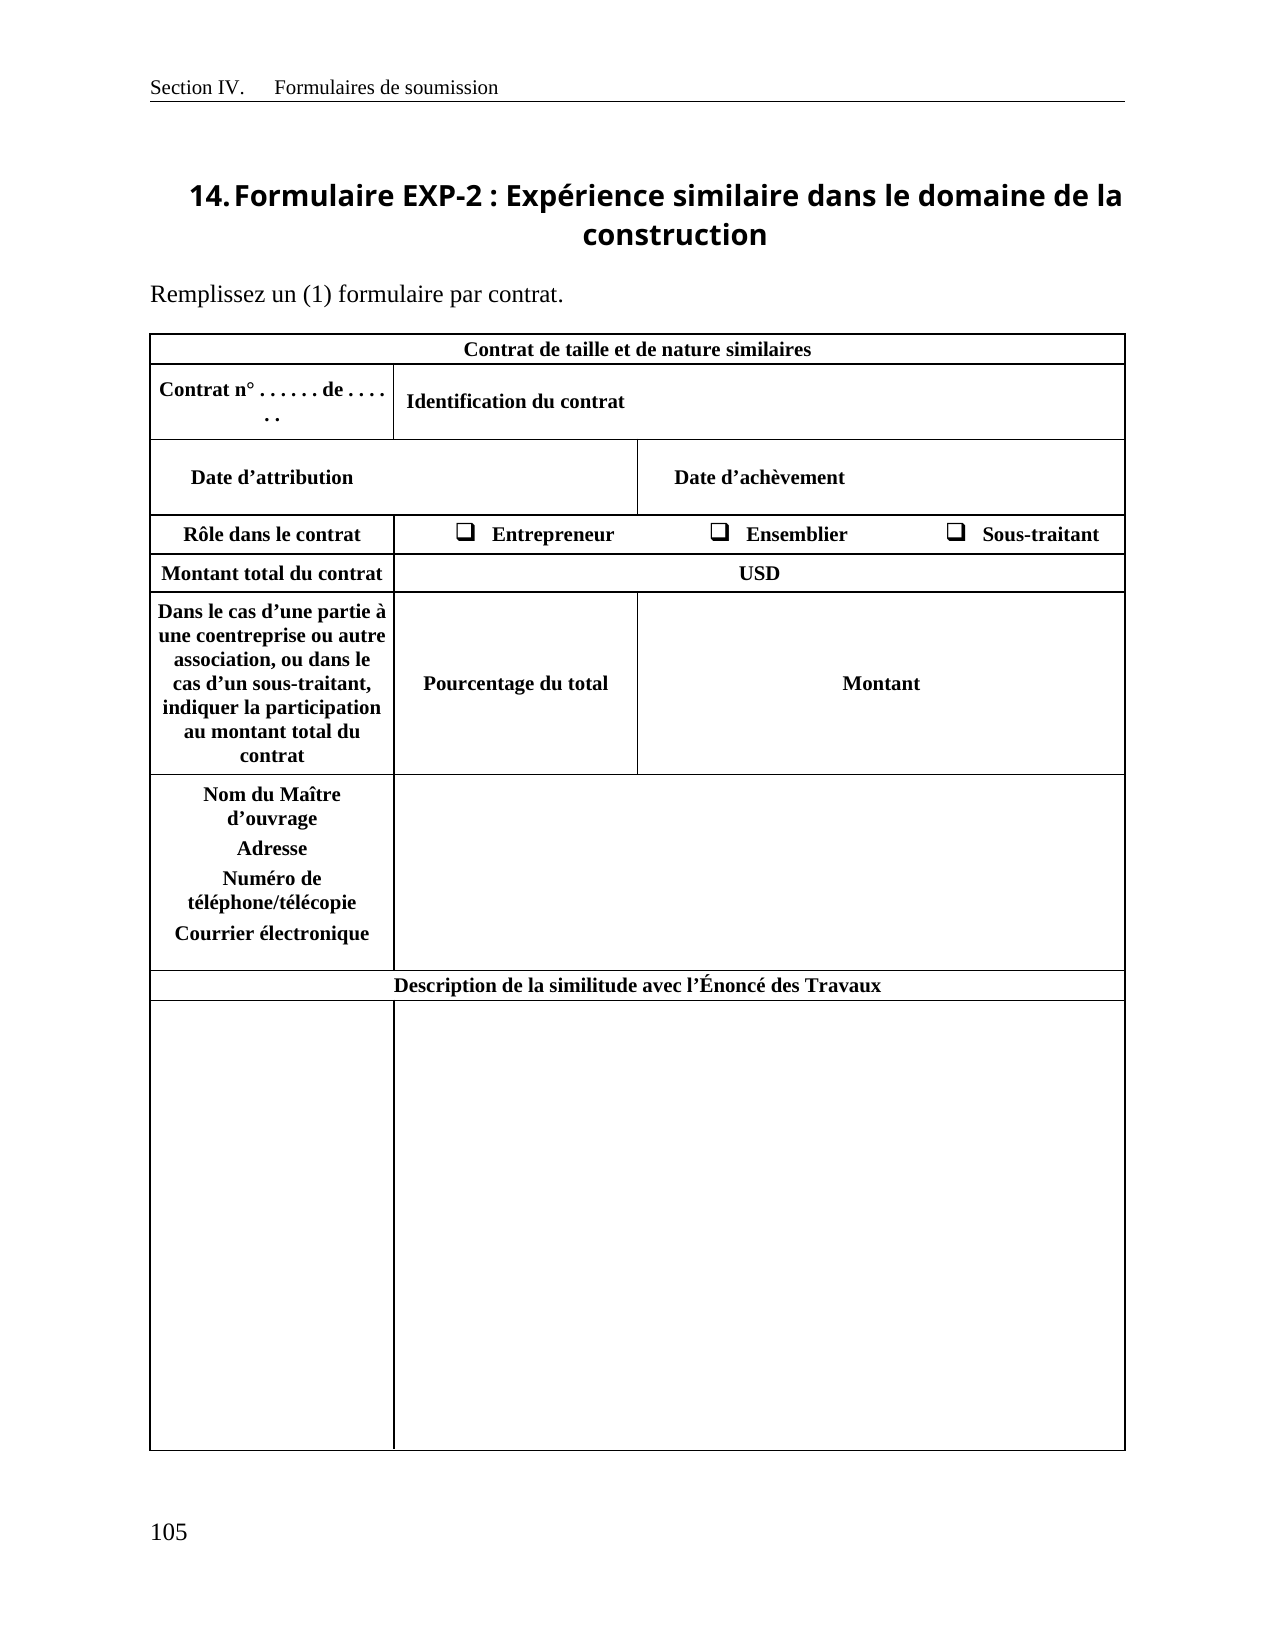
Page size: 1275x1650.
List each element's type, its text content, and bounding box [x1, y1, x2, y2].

table_cell [151, 1001, 393, 1449]
table_cell Pourcentage du total [395, 593, 637, 774]
table_cell [638, 365, 1124, 438]
table_cell Date d’attribution [151, 440, 394, 514]
table_cell Sous-traitant [881, 516, 1124, 553]
table_cell Description de la similitude avec l’Énoncé des Travaux [151, 971, 1124, 999]
table_cell Ensemblier [638, 516, 881, 553]
table_cell Identification du contrat [394, 365, 637, 438]
table_cell Montant [638, 593, 1124, 774]
table_cell Entrepreneur [395, 516, 637, 553]
table_cell [395, 1001, 1124, 1449]
table_cell Contrat n° . . . . . . de . . . . . . [151, 365, 393, 438]
table_cell Rôle dans le contrat [151, 516, 393, 553]
table_cell [394, 440, 637, 514]
table_cell Montant total du contrat [151, 555, 393, 591]
table_cell Dans le cas d’une partie à une coentreprise ou autre association, ou dans le cas d’un sous-traitant, indiquer la participation au montant total du contrat [151, 593, 393, 774]
table_cell Nom du Maître d’ouvrage Adresse Numéro de téléphone/télécopie Courrier électronique [151, 775, 393, 970]
table_cell USD [395, 555, 1124, 591]
table_cell [881, 440, 1124, 514]
table_header Contrat de taille et de nature similaires [151, 335, 1124, 363]
text Remplissez un (1) formulaire par contrat. [150, 279, 1125, 308]
table_cell [395, 775, 1124, 970]
table_cell Date d’achèvement [638, 440, 881, 514]
subtitle Formulaire EXP-2 : Expérience similaire dans le domaine de la construction [187, 175, 1125, 254]
